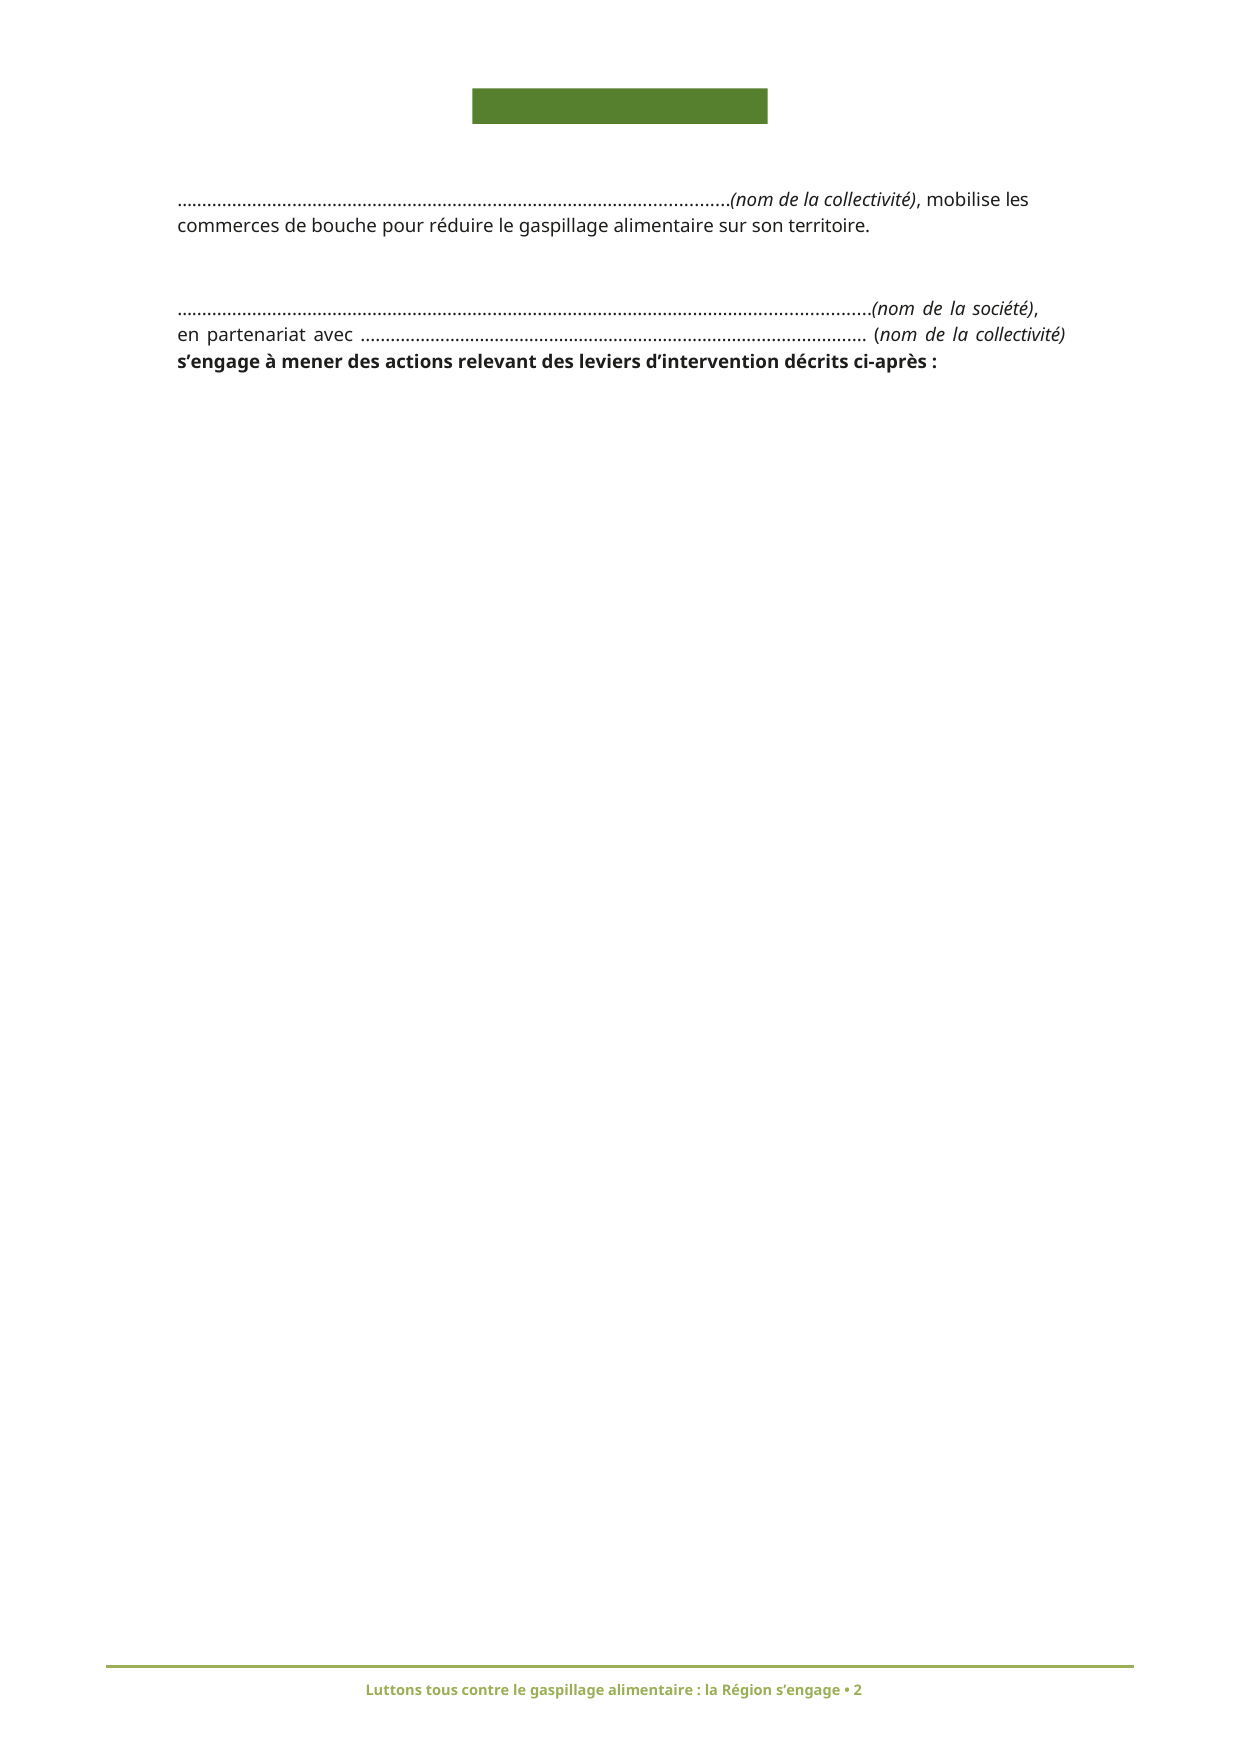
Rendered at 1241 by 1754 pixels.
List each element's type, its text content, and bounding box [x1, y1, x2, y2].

text … (nom de la collectivité), mobilise les [177, 186, 1094, 211]
text s’engage à mener des actions relevant des leviers d’intervention décrits ci-après : [177, 349, 1094, 374]
text en partenariat avec ........………………………………………………………………...................... (nom de la collectivité) [177, 322, 1094, 347]
text commerces de bouche pour réduire le gaspillage alimentaire sur son territoire. [177, 212, 1094, 237]
text … (nom de la société), [177, 296, 1094, 321]
